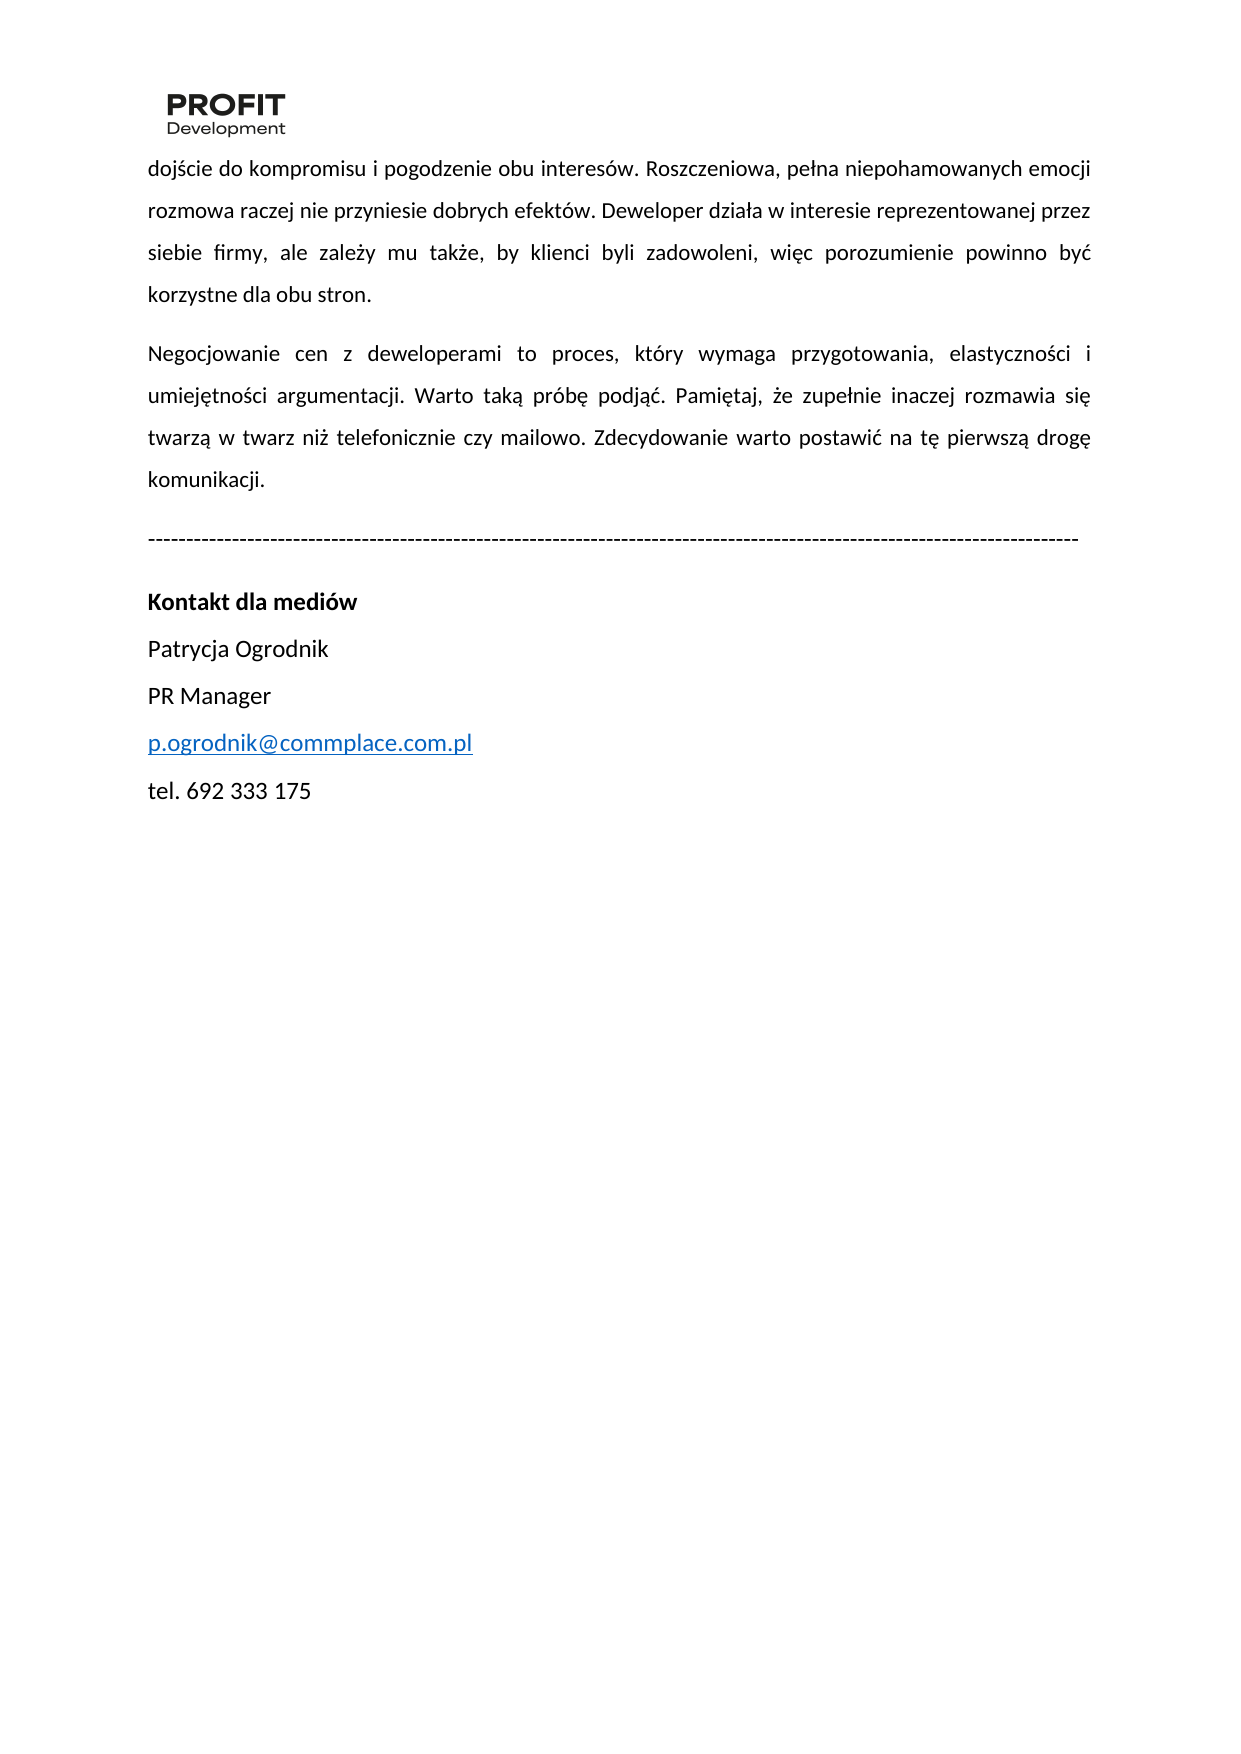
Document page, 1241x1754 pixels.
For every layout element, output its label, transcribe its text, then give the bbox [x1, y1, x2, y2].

text tel. 692 333 175 [148, 775, 1093, 805]
picture [147, 73, 306, 155]
text p.ogrodnik@commplace.com.pl [148, 728, 1093, 758]
text Negocjowanie cen z deweloperami to proces, który wymaga przygotowania, elastyczności i umiejętności argumentacji. Warto taką próbę podjąć. Pamiętaj, że zupełnie inaczej rozmawia się twarzą w twarz niż telefonicznie czy mailowo. Zdecydowanie warto postawić na tę pierwszą drogę komunikacji. [148, 339, 1093, 493]
text -------------------------------------------------------------------------------------------------------------------------- [148, 524, 1093, 554]
text Kontakt dla mediów [148, 586, 1093, 617]
text PR Manager [148, 680, 1093, 711]
text Patrycja Ogrodnik [148, 633, 1093, 664]
